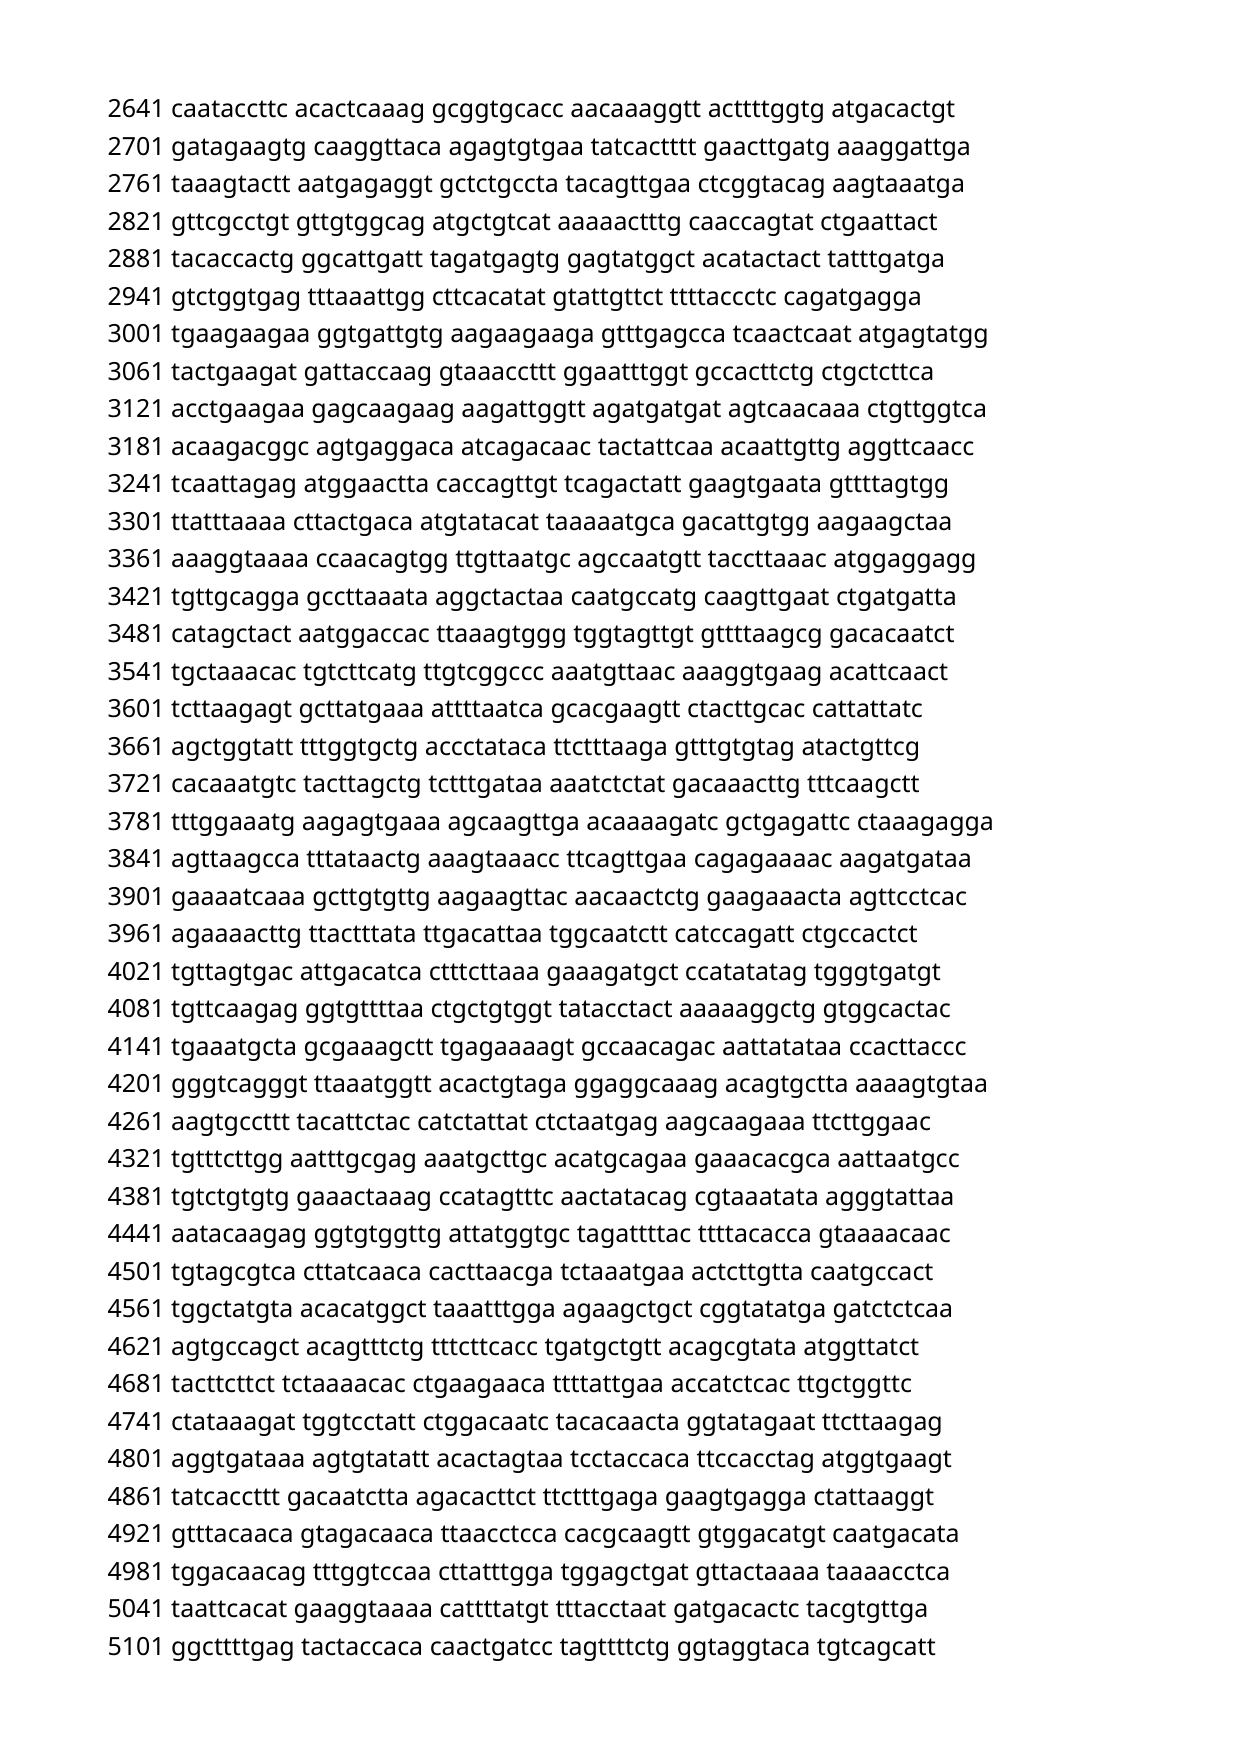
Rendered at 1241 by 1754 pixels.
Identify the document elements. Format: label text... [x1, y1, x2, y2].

text 3901 gaaaatcaaa gcttgtgttg aagaagttac aacaactctg gaagaaacta agttcctcac [75, 877, 1165, 914]
text 2821 gttcgcctgt gttgtggcag atgctgtcat aaaaactttg caaccagtat ctgaattact [75, 202, 1165, 239]
text 4381 tgtctgtgtg gaaactaaag ccatagtttc aactatacag cgtaaatata agggtattaa [75, 1177, 1165, 1214]
text 4141 tgaaatgcta gcgaaagctt tgagaaaagt gccaacagac aattatataa ccacttaccc [75, 1027, 1165, 1064]
text 4501 tgtagcgtca cttatcaaca cacttaacga tctaaatgaa actcttgtta caatgccact [75, 1252, 1165, 1289]
text 4801 aggtgataaa agtgtatatt acactagtaa tcctaccaca ttccacctag atggtgaagt [75, 1439, 1165, 1477]
text 4201 gggtcagggt ttaaatggtt acactgtaga ggaggcaaag acagtgctta aaaagtgtaa [75, 1064, 1165, 1102]
text 4021 tgttagtgac attgacatca ctttcttaaa gaaagatgct ccatatatag tgggtgatgt [75, 952, 1165, 989]
text 3001 tgaagaagaa ggtgattgtg aagaagaaga gtttgagcca tcaactcaat atgagtatgg [75, 314, 1165, 352]
text 5041 taattcacat gaaggtaaaa cattttatgt tttacctaat gatgacactc tacgtgttga [75, 1589, 1165, 1627]
text 3181 acaagacggc agtgaggaca atcagacaac tactattcaa acaattgttg aggttcaacc [75, 427, 1165, 464]
text 2701 gatagaagtg caaggttaca agagtgtgaa tatcactttt gaacttgatg aaaggattga [75, 127, 1165, 164]
text 3961 agaaaacttg ttactttata ttgacattaa tggcaatctt catccagatt ctgccactct [75, 914, 1165, 952]
text 3541 tgctaaacac tgtcttcatg ttgtcggccc aaatgttaac aaaggtgaag acattcaact [75, 652, 1165, 689]
text 2761 taaagtactt aatgagaggt gctctgccta tacagttgaa ctcggtacag aagtaaatga [75, 164, 1165, 202]
text 3721 cacaaatgtc tacttagctg tctttgataa aaatctctat gacaaacttg tttcaagctt [75, 764, 1165, 802]
text 2941 gtctggtgag tttaaattgg cttcacatat gtattgttct ttttaccctc cagatgagga [75, 277, 1165, 314]
text 4321 tgtttcttgg aatttgcgag aaatgcttgc acatgcagaa gaaacacgca aattaatgcc [75, 1139, 1165, 1177]
text 4861 tatcaccttt gacaatctta agacacttct ttctttgaga gaagtgagga ctattaaggt [75, 1477, 1165, 1514]
text 4261 aagtgccttt tacattctac catctattat ctctaatgag aagcaagaaa ttcttggaac [75, 1102, 1165, 1139]
text 3661 agctggtatt tttggtgctg accctataca ttctttaaga gtttgtgtag atactgttcg [75, 727, 1165, 764]
text 4981 tggacaacag tttggtccaa cttatttgga tggagctgat gttactaaaa taaaacctca [75, 1552, 1165, 1589]
text 3121 acctgaagaa gagcaagaag aagattggtt agatgatgat agtcaacaaa ctgttggtca [75, 389, 1165, 427]
text 4081 tgttcaagag ggtgttttaa ctgctgtggt tatacctact aaaaaggctg gtggcactac [75, 989, 1165, 1027]
text 3601 tcttaagagt gcttatgaaa attttaatca gcacgaagtt ctacttgcac cattattatc [75, 689, 1165, 727]
text 4621 agtgccagct acagtttctg tttcttcacc tgatgctgtt acagcgtata atggttatct [75, 1327, 1165, 1364]
text 3421 tgttgcagga gccttaaata aggctactaa caatgccatg caagttgaat ctgatgatta [75, 577, 1165, 614]
text 3301 ttatttaaaa cttactgaca atgtatacat taaaaatgca gacattgtgg aagaagctaa [75, 502, 1165, 539]
text 4681 tacttcttct tctaaaacac ctgaagaaca ttttattgaa accatctcac ttgctggttc [75, 1364, 1165, 1402]
text 3061 tactgaagat gattaccaag gtaaaccttt ggaatttggt gccacttctg ctgctcttca [75, 352, 1165, 389]
text 3361 aaaggtaaaa ccaacagtgg ttgttaatgc agccaatgtt taccttaaac atggaggagg [75, 539, 1165, 577]
text 2881 tacaccactg ggcattgatt tagatgagtg gagtatggct acatactact tatttgatga [75, 239, 1165, 277]
text 4741 ctataaagat tggtcctatt ctggacaatc tacacaacta ggtatagaat ttcttaagag [75, 1402, 1165, 1439]
text 3841 agttaagcca tttataactg aaagtaaacc ttcagttgaa cagagaaaac aagatgataa [75, 839, 1165, 877]
text 3241 tcaattagag atggaactta caccagttgt tcagactatt gaagtgaata gttttagtgg [75, 464, 1165, 502]
text 4441 aatacaagag ggtgtggttg attatggtgc tagattttac ttttacacca gtaaaacaac [75, 1214, 1165, 1252]
text 2641 caataccttc acactcaaag gcggtgcacc aacaaaggtt acttttggtg atgacactgt [75, 89, 1165, 127]
text 3481 catagctact aatggaccac ttaaagtggg tggtagttgt gttttaagcg gacacaatct [75, 614, 1165, 652]
text 5101 ggcttttgag tactaccaca caactgatcc tagttttctg ggtaggtaca tgtcagcatt [75, 1627, 1165, 1664]
text 3781 tttggaaatg aagagtgaaa agcaagttga acaaaagatc gctgagattc ctaaagagga [75, 802, 1165, 839]
text 4561 tggctatgta acacatggct taaatttgga agaagctgct cggtatatga gatctctcaa [75, 1289, 1165, 1327]
text 4921 gtttacaaca gtagacaaca ttaacctcca cacgcaagtt gtggacatgt caatgacata [75, 1514, 1165, 1552]
